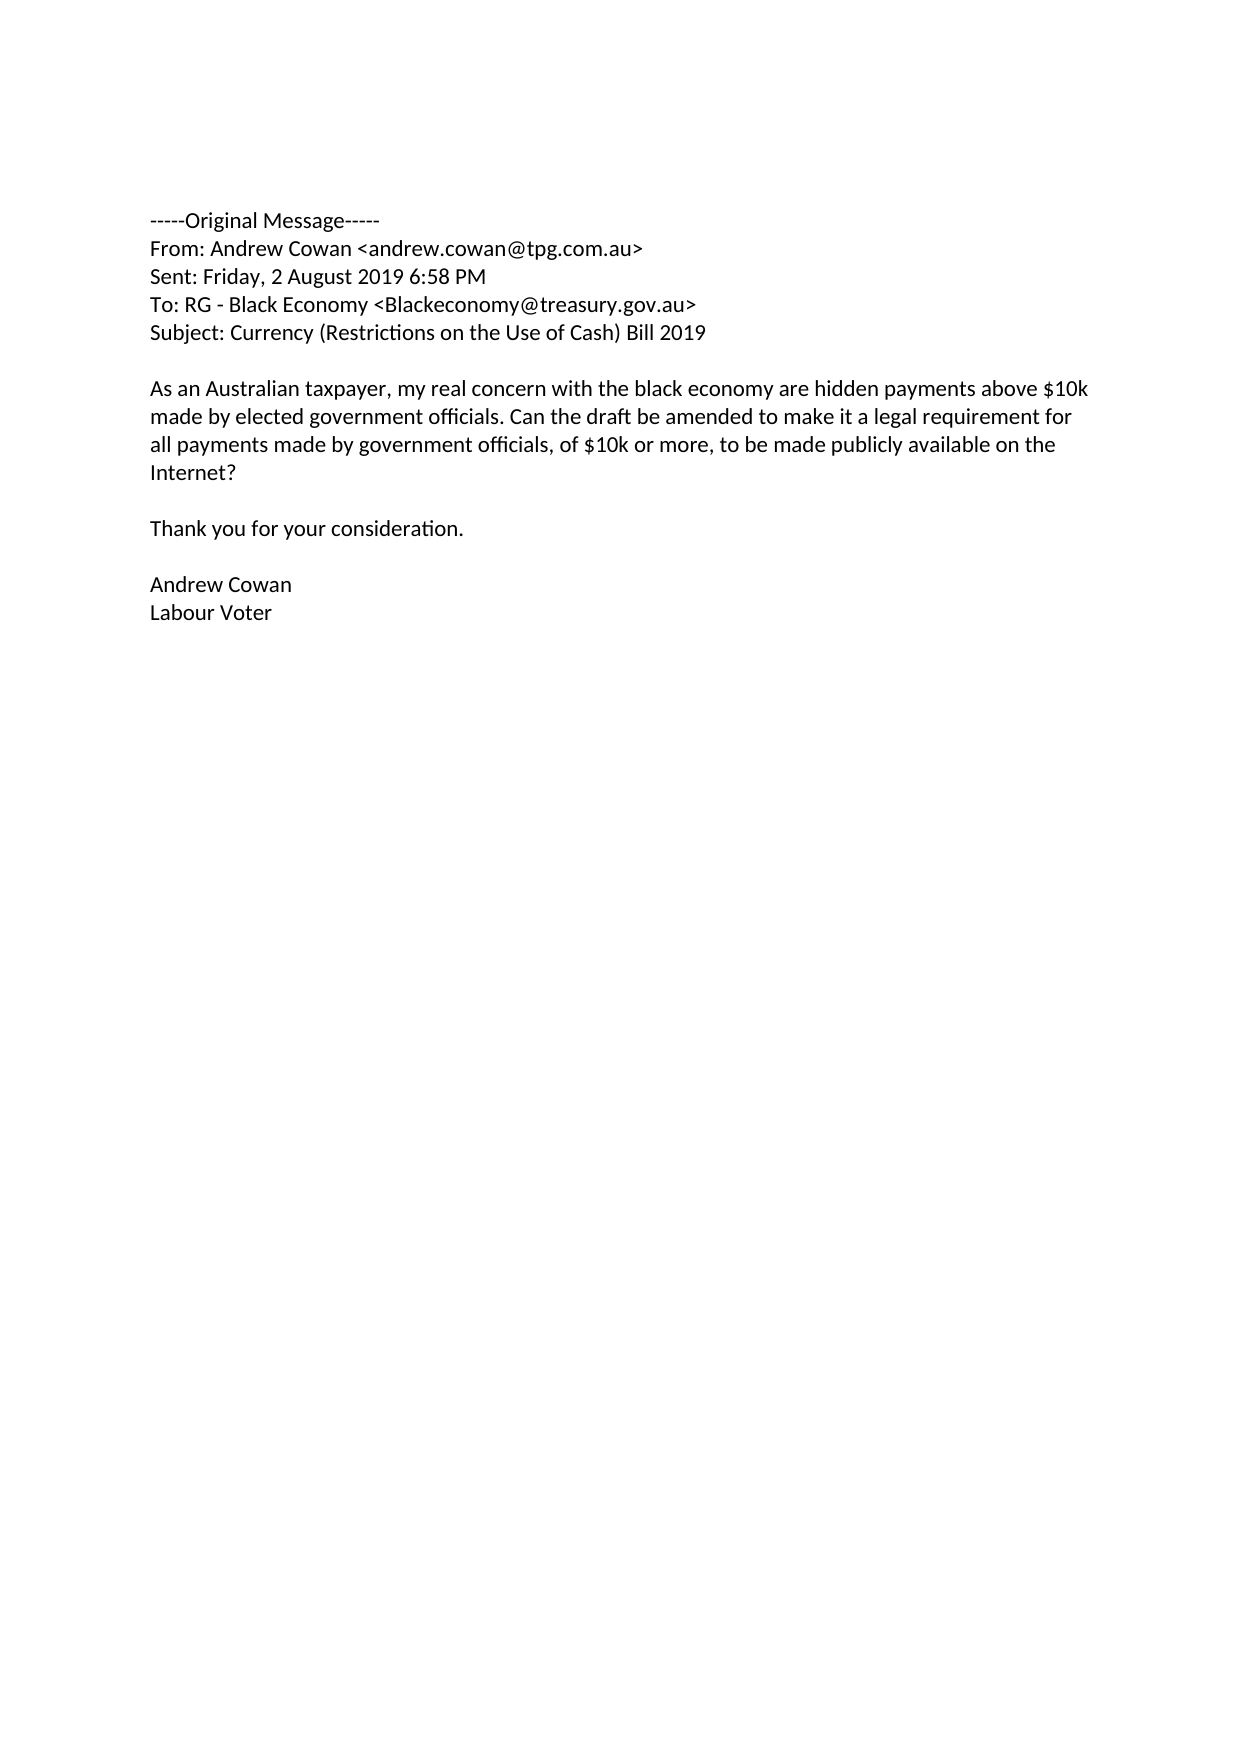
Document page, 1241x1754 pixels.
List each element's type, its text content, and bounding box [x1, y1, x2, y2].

text As an Australian taxpayer, my real concern with the black economy are hidden payments above $10k made by elected government officials. Can the draft be amended to make it a legal requirement for all payments made by government officials, of $10k or more, to be made publicly available on the Internet? [150, 374, 1090, 486]
text Andrew Cowan [150, 570, 1090, 598]
text Thank you for your consideration. [150, 514, 1090, 542]
text Labour Voter [150, 598, 1090, 626]
text -----Original Message----- From: Andrew Cowan <andrew.cowan@tpg.com.au> Sent: Friday, 2 August 2019 6:58 PM To: RG - Black Economy <Blackeconomy@treasury.gov.au> Subject: Currency (Restrictions on the Use of Cash) Bill 2019 [150, 206, 1090, 346]
